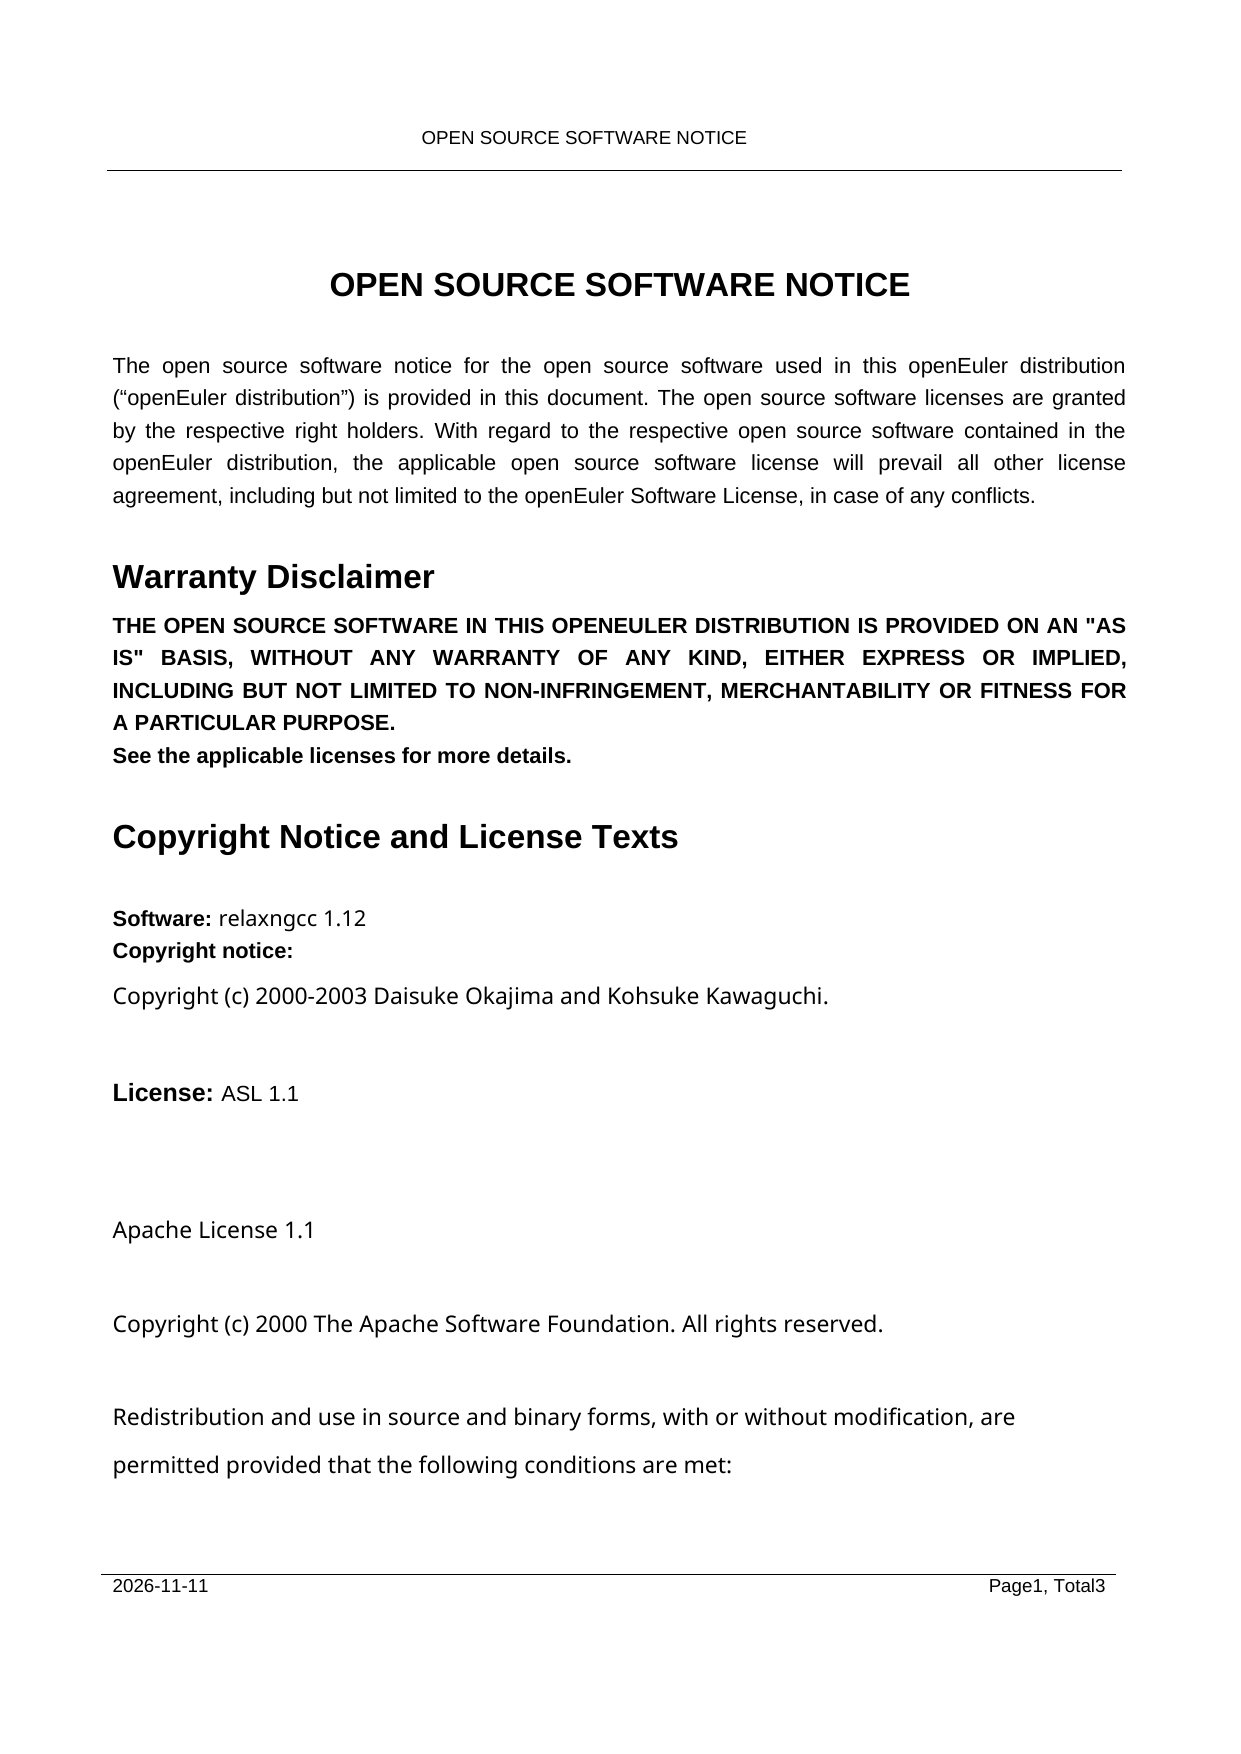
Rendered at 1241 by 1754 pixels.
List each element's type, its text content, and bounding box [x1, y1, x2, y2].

text The open source software notice for the open source software used in this openEuler distribution (“openEuler distribution”) is provided in this document. The open source software licenses are granted by the respective right holders. With regard to the respective open source software contained in the openEuler distribution, the applicable open source software license will prevail all other license agreement, including but not limited to the openEuler Software License, in case of any conflicts. [112, 349, 1128, 511]
text OPEN SOURCE SOFTWARE NOTICE [112, 251, 1128, 316]
text Software: relaxngcc 1.12 [112, 901, 1128, 934]
text Apache License 1.1 [112, 1214, 1128, 1246]
text Warranty Disclaimer [112, 544, 1128, 609]
text Redistribution and use in source and binary forms, with or without modification, are permitted provided that the following conditions are met: [112, 1400, 1128, 1481]
text THE OPEN SOURCE SOFTWARE IN THIS OPENEULER DISTRIBUTION IS PROVIDED ON AN "AS IS" BASIS, WITHOUT ANY WARRANTY OF ANY KIND, EITHER EXPRESS OR IMPLIED, INCLUDING BUT NOT LIMITED TO NON-INFRINGEMENT, MERCHANTABILITY OR FITNESS FOR A PARTICULAR PURPOSE. See the applicable licenses for more details. [112, 609, 1128, 771]
text Copyright Notice and License Texts [112, 804, 1128, 869]
text Copyright (c) 2000 The Apache Software Foundation. All rights reserved. [112, 1307, 1128, 1339]
text Copyright notice: [112, 934, 1128, 966]
text License: ASL 1.1 [112, 1077, 1128, 1109]
text Copyright (c) 2000-2003 Daisuke Okajima and Kohsuke Kawaguchi. [112, 979, 1128, 1060]
